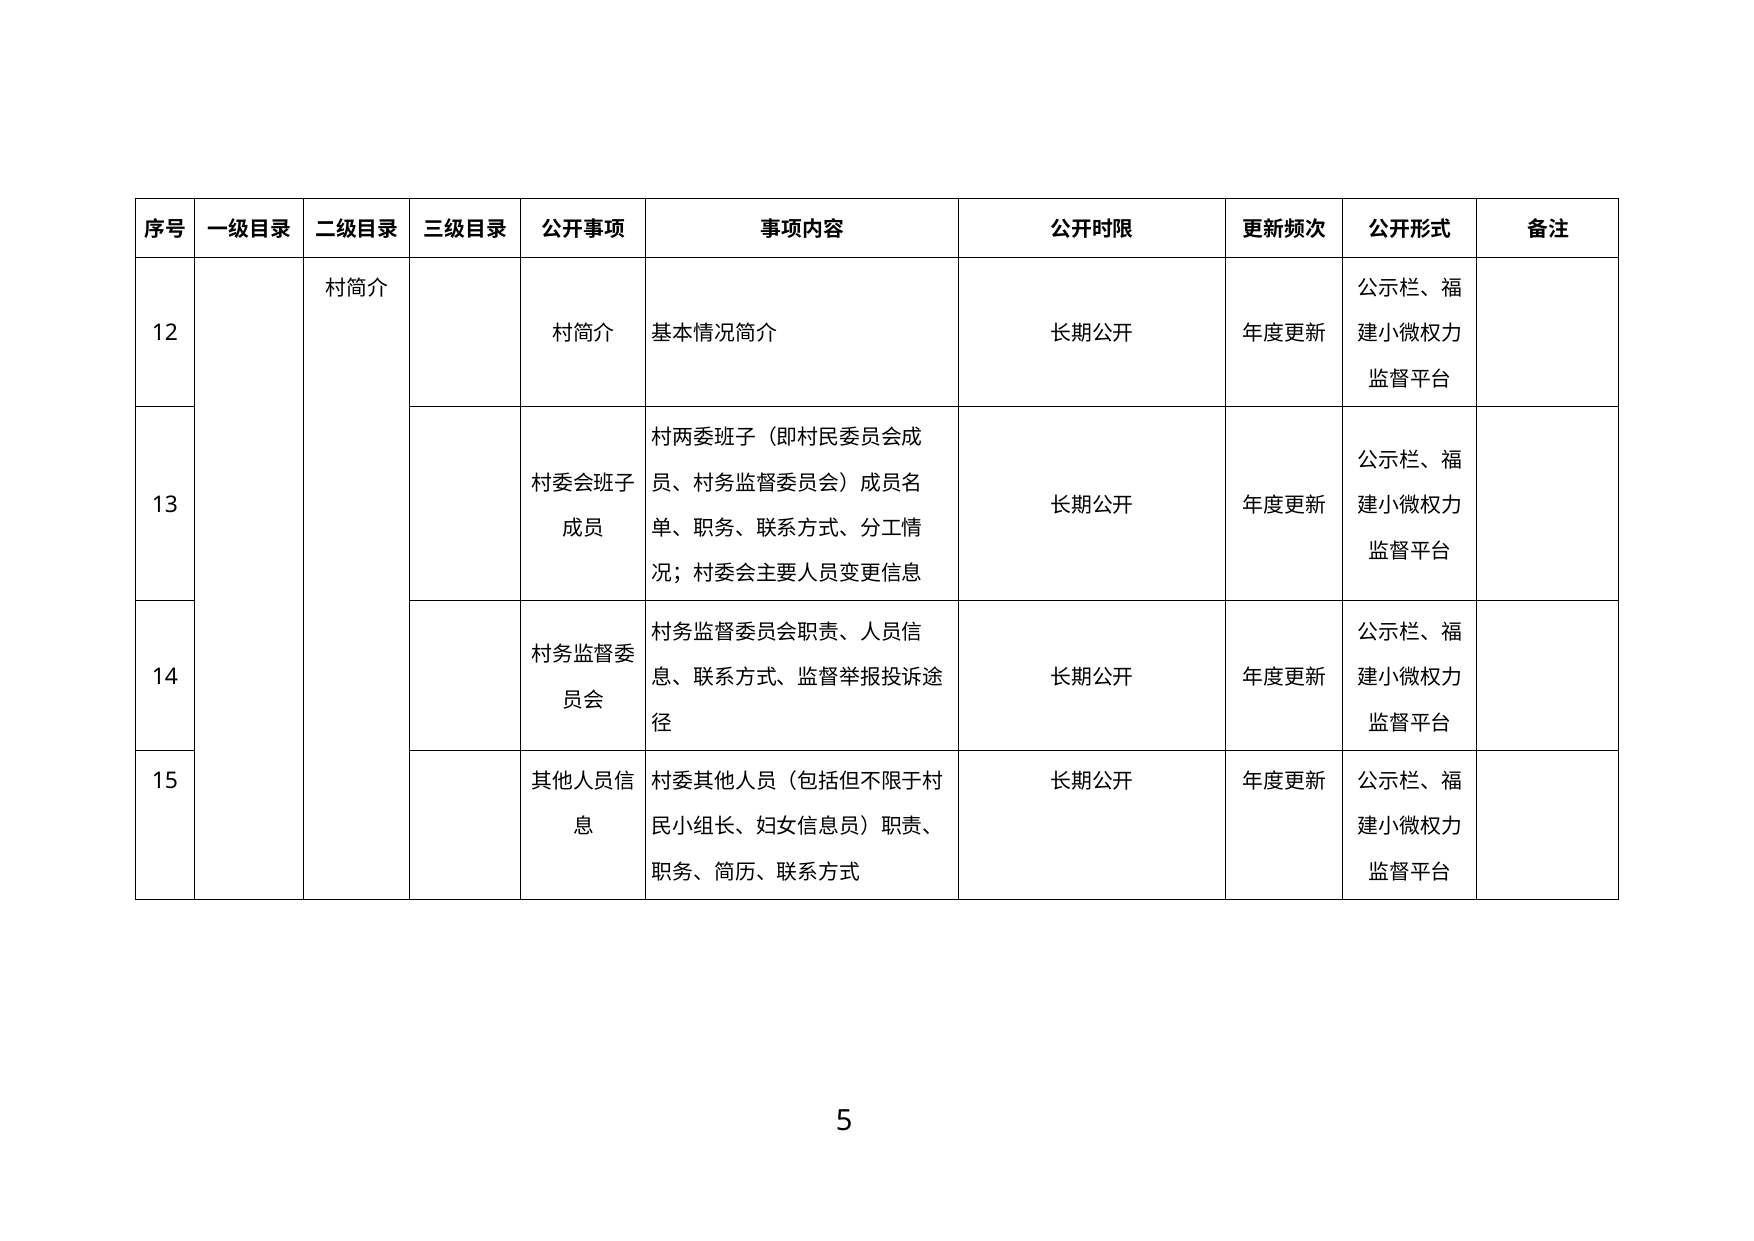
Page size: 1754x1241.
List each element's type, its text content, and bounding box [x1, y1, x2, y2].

table_cell 村务监督委员会职责、人员信息、联系方式、监督举报投诉途径 [646, 601, 958, 749]
table_cell 村两委班子（即村民委员会成员、村务监督委员会）成员名单、职务、联系方式、分工情况；村委会主要人员变更信息 [646, 407, 958, 600]
table_cell 年度更新 [1226, 258, 1342, 406]
table_cell 村简介 [304, 258, 409, 899]
table_header 公开形式 [1343, 199, 1476, 257]
table_header 二级目录 [304, 199, 409, 257]
table_header 备注 [1477, 199, 1618, 257]
table_cell [1477, 258, 1618, 406]
table_cell [1477, 407, 1618, 600]
table_cell [410, 601, 520, 749]
table_header 更新频次 [1226, 199, 1342, 257]
table_header 一级目录 [195, 199, 303, 257]
table_cell 村委其他人员（包括但不限于村民小组长、妇女信息员）职责、职务、简历、联系方式 [646, 751, 958, 899]
table_cell 公示栏、福建小微权力监督平台 [1343, 258, 1476, 406]
table_cell [410, 751, 520, 899]
table_header 公开时限 [959, 199, 1225, 257]
table_cell 公示栏、福建小微权力监督平台 [1343, 407, 1476, 600]
table_cell 其他人员信息 [521, 751, 645, 899]
table_cell 年度更新 [1226, 601, 1342, 749]
table_cell 长期公开 [959, 407, 1225, 600]
table_cell 村务监督委员会 [521, 601, 645, 749]
table_cell [410, 258, 520, 406]
table_cell 村委会班子成员 [521, 407, 645, 600]
table_header 序号 [136, 199, 194, 257]
table_cell 长期公开 [959, 601, 1225, 749]
table_cell 村简介 [521, 258, 645, 406]
table_cell 公示栏、福建小微权力监督平台 [1343, 751, 1476, 899]
table_cell 15 [136, 751, 194, 899]
table_header 公开事项 [521, 199, 645, 257]
table_cell [410, 407, 520, 600]
table_cell 年度更新 [1226, 751, 1342, 899]
table_cell 长期公开 [959, 258, 1225, 406]
table_header 三级目录 [410, 199, 520, 257]
table_cell [1477, 751, 1618, 899]
table_cell 14 [136, 601, 194, 749]
table_cell 年度更新 [1226, 407, 1342, 600]
table_cell 12 [136, 258, 194, 406]
table_cell 公示栏、福建小微权力监督平台 [1343, 601, 1476, 749]
table_cell 13 [136, 407, 194, 600]
table_cell 基本情况简介 [646, 258, 958, 406]
table_cell [1477, 601, 1618, 749]
table_cell 长期公开 [959, 751, 1225, 899]
table_header 事项内容 [646, 199, 958, 257]
